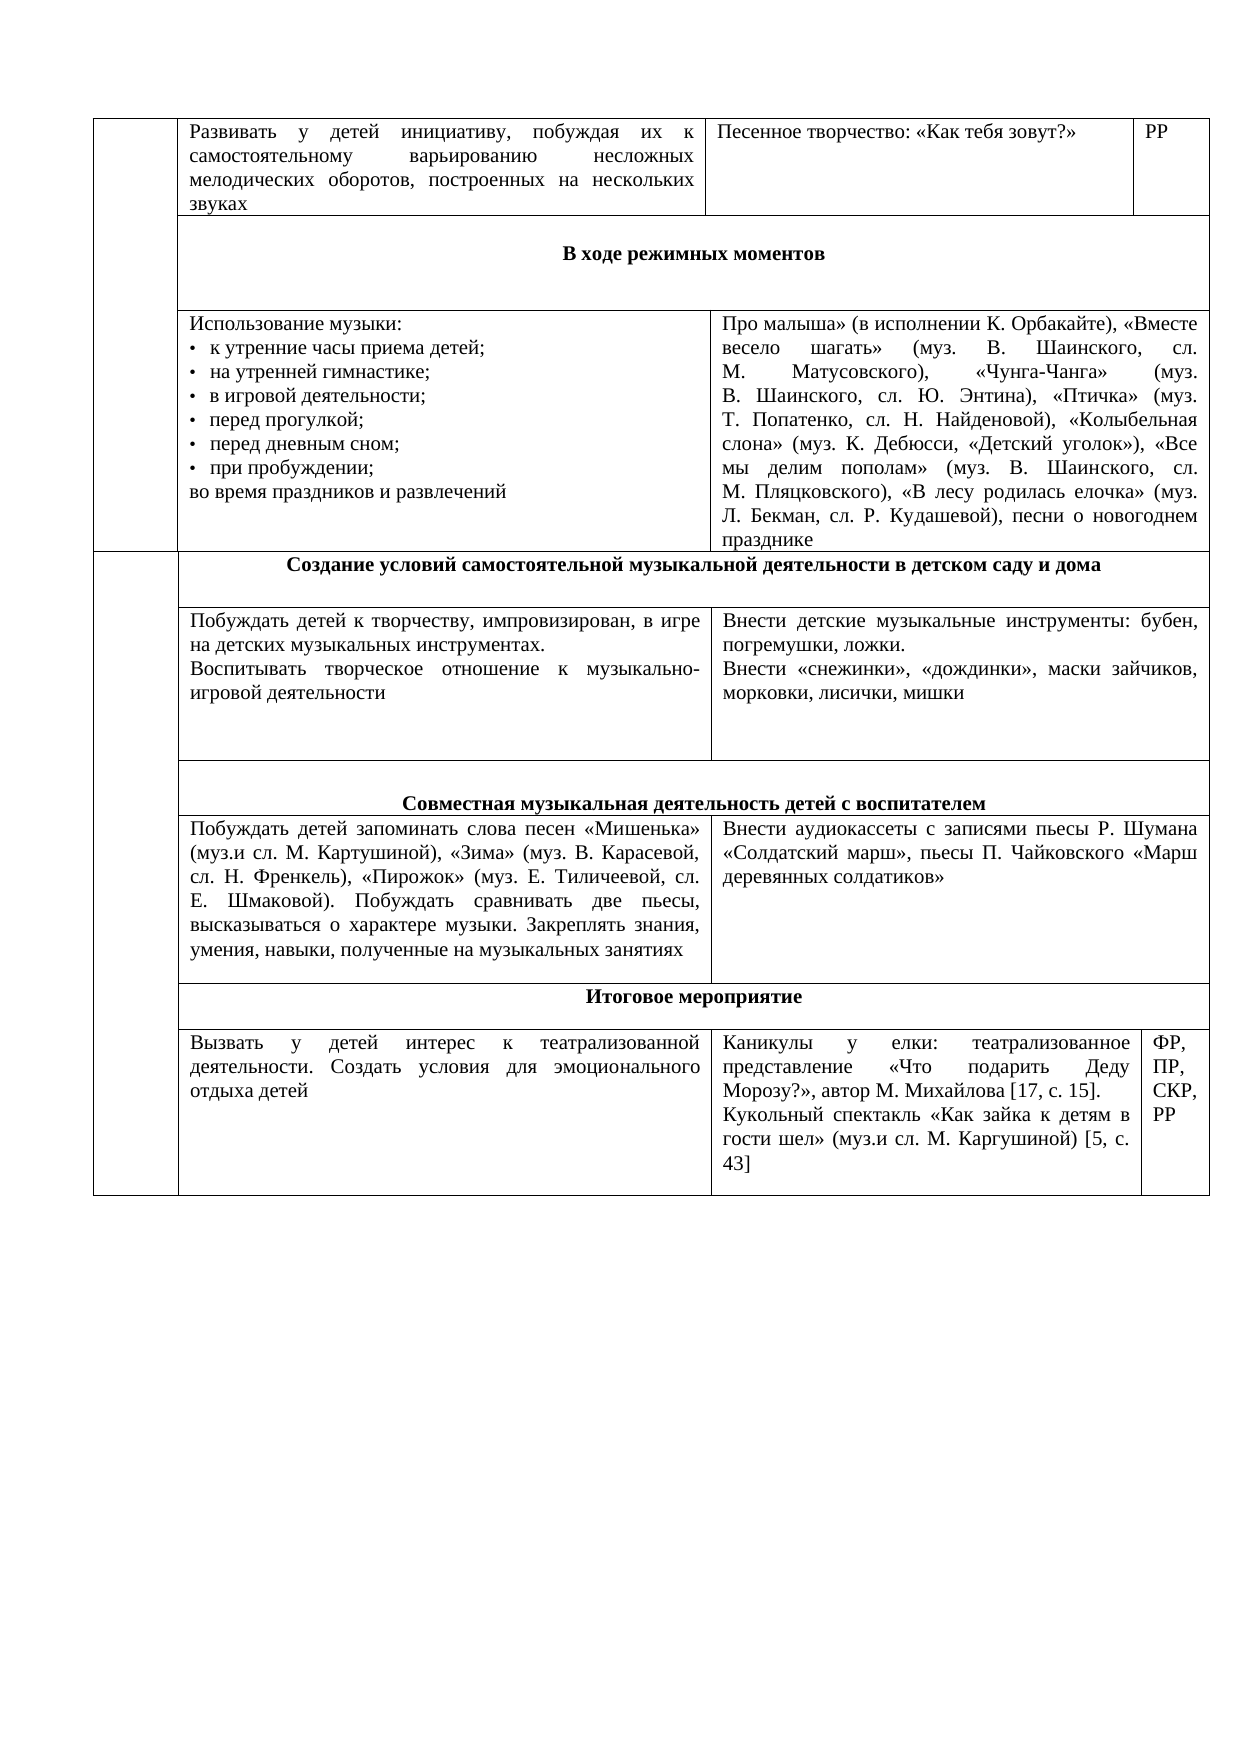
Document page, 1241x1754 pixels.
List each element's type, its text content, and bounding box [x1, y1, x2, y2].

table_cell Песенное творчество: «Как тебя зовут?» [706, 119, 1133, 215]
table_cell Вызвать у детей интерес к театрализованной деятельности. Создать условия для эмоционального отдыха детей [179, 1030, 711, 1195]
table_cell ФР, ПР, СКР, РР [1142, 1030, 1209, 1195]
table_cell Внести детские музыкальные инструменты: бубен, погремушки, ложки. Внести «снежинки», «дождинки», маски зайчиков, морковки, лисички, мишки [712, 608, 1209, 759]
table_cell Совместная музыкальная деятельность детей с воспитателем [179, 761, 1209, 815]
table_cell Каникулы у елки: театрализованное представление «Что подарить Деду Морозу?», автор М. Михайлова [17, с. 15]. Кукольный спектакль «Как зайка к детям в гости шел» (муз.и сл. М. Каргушиной) [5, с. 43] [712, 1030, 1141, 1195]
table_cell Про малыша» (в исполнении К. Орбакайте), «Вместе весело шагать» (муз. В. Шаинского, сл. М. Матусовского), «Чунга-Чанга» (муз. В. Шаинского, сл. Ю. Энтина), «Птичка» (муз. Т. Попатенко, сл. Н. Найденовой), «Колыбельная слона» (муз. К. Дебюсси, «Детский уголок»), «Все мы делим пополам» (муз. В. Шаинского, сл. М. Пляцковского), «В лесу родилась елочка» (муз. Л. Бекман, сл. Р. Кудашевой), песни о новогоднем празднике [711, 311, 1209, 551]
table_cell Внести аудиокассеты с записями пьесы Р. Шумана «Солдатский марш», пьесы П. Чайковского «Марш деревянных солдатиков» [712, 816, 1209, 983]
table_cell Побуждать детей запоминать слова песен «Мишенька» (муз.и сл. М. Картушиной), «Зима» (муз. В. Карасевой, сл. Н. Френкель), «Пирожок» (муз. Е. Тиличеевой, сл. Е. Шмаковой). Побуждать сравнивать две пьесы, высказываться о характере музыки. Закреплять знания, умения, навыки, полученные на музыкальных занятиях [179, 816, 711, 983]
table_cell Создание условий самостоятельной музыкальной деятельности в детском саду и дома [179, 552, 1209, 607]
table_cell В ходе режимных моментов [178, 216, 1209, 309]
table_cell ФР, ПР, СКР, РР [1134, 119, 1209, 215]
table_cell Итоговое мероприятие [179, 984, 1209, 1029]
table_cell Использование музыки: к утренние часы приема детей; на утренней гимнастике; в игровой деятельности; перед прогулкой; перед дневным сном; при пробуждении; во время праздников и развлечений [178, 311, 710, 551]
table_cell Развивать у детей инициативу, побуждая их к самостоятельному варьированию несложных мелодических оборотов, построенных на нескольких звуках [178, 119, 705, 215]
table_cell Побуждать детей к творчеству, импровизирован, в игре на детских музыкальных инструментах. Воспитывать творческое отношение к музыкально-игровой деятельности [179, 608, 711, 759]
table_cell [94, 552, 178, 1195]
